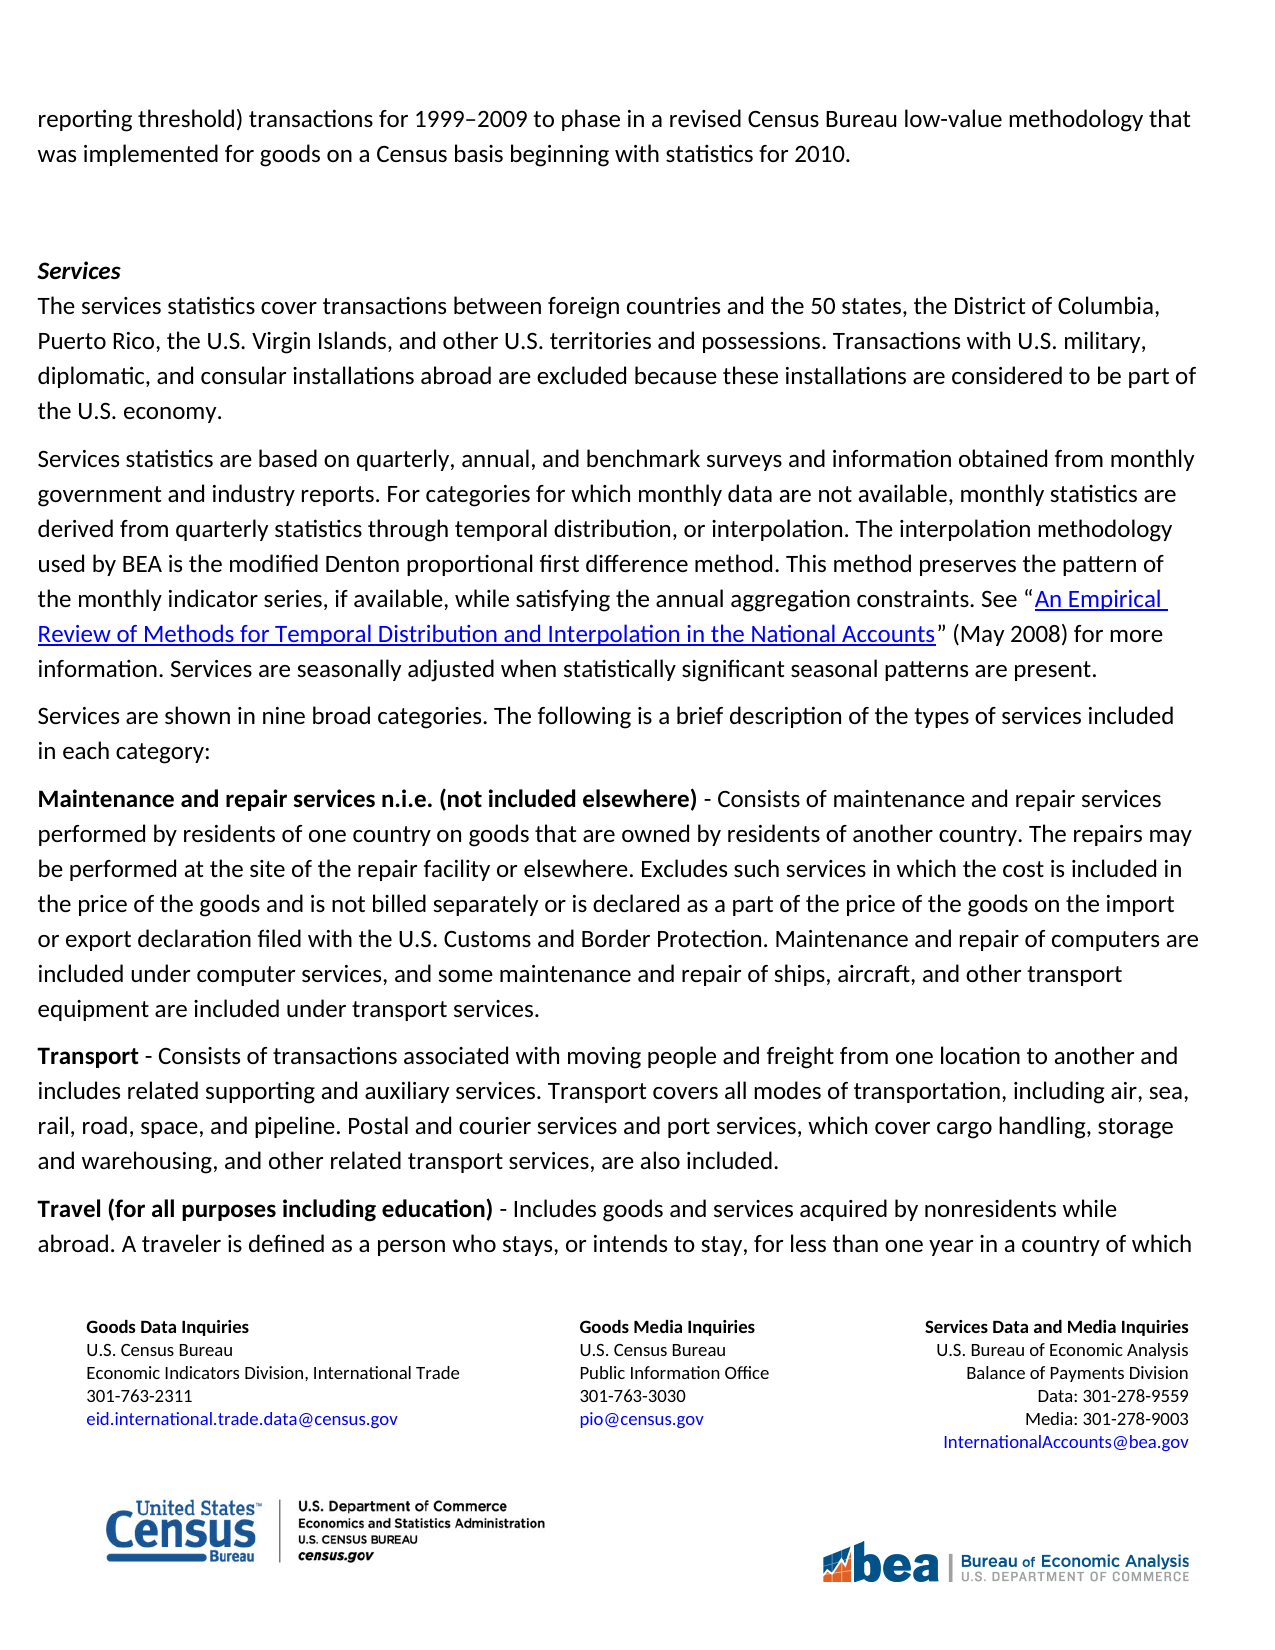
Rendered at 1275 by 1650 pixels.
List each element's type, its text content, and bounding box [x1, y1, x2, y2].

text The services statistics cover transactions between foreign countries and the 50 states, the District of Columbia, Puerto Rico, the U.S. Virgin Islands, and other U.S. territories and possessions. Transactions with U.S. military, diplomatic, and consular installations abroad are excluded because these installations are considered to be part of the U.S. economy. [37, 291, 1200, 426]
text Maintenance and repair services n.i.e. (not included elsewhere) - Consists of maintenance and repair services performed by residents of one country on goods that are owned by residents of another country. The repairs may be performed at the site of the repair facility or elsewhere. Excludes such services in which the cost is included in the price of the goods and is not billed separately or is declared as a part of the price of the goods on the import or export declaration filed with the U.S. Customs and Border Protection. Maintenance and repair of computers are included under computer services, and some maintenance and repair of ships, aircraft, and other transport equipment are included under transport services. [37, 783, 1200, 1023]
picture [823, 1541, 1189, 1582]
text Services statistics are based on quarterly, annual, and benchmark surveys and information obtained from monthly government and industry reports. For categories for which monthly data are not available, monthly statistics are derived from quarterly statistics through temporal distribution, or interpolation. The interpolation methodology used by BEA is the modified Denton proportional first difference method. This method preserves the pattern of the monthly indicator series, if available, while satisfying the annual aggregation constraints. See “An Empirical Review of Methods for Temporal Distribution and Interpolation in the National Accounts” (May 2008) for more information. Services are seasonally adjusted when statistically significant seasonal patterns are present. [37, 443, 1200, 683]
text Services are shown in nine broad categories. The following is a brief description of the types of services included in each category: [37, 701, 1200, 766]
text Services [37, 256, 1200, 286]
picture [86, 1480, 564, 1582]
text Transport - Consists of transactions associated with moving people and freight from one location to another and includes related supporting and auxiliary services. Transport covers all modes of transportation, including air, sea, rail, road, space, and pipeline. Postal and courier services and port services, which cover cargo handling, storage and warehousing, and other related transport services, are also included. [37, 1041, 1200, 1176]
